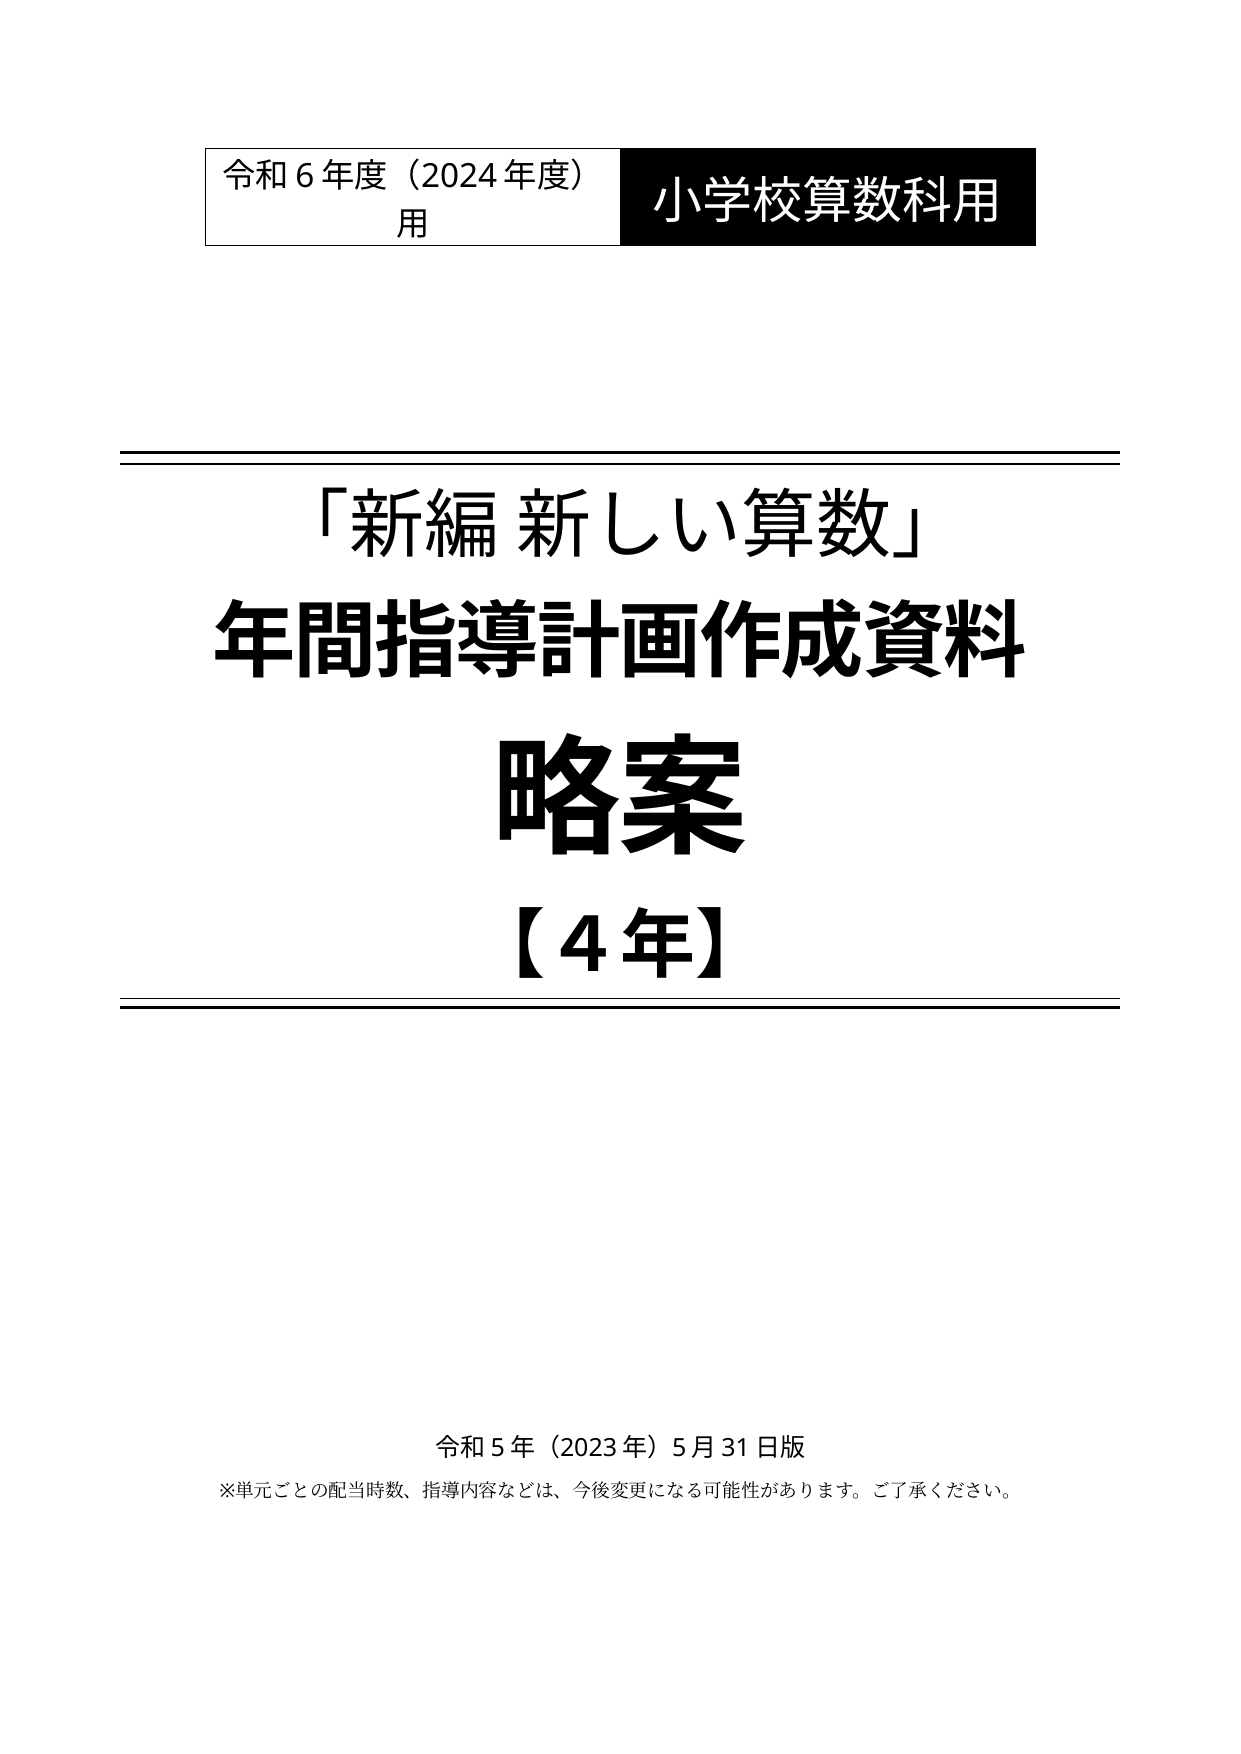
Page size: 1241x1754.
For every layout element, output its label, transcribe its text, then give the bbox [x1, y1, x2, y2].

text ※単元ごとの配当時数、指導内容などは、今後変更になる可能性があります。ご了承ください。 [83, 1475, 1157, 1504]
table_header 「新編 新しい算数」 年間指導計画作成資料 略案 【４年】 [120, 465, 1120, 998]
table_header 小学校算数科用 [621, 149, 1034, 245]
text 令和5年（2023年）5月31日版 [83, 1417, 1157, 1475]
table_header 令和6年度（2024年度）用 [206, 149, 620, 245]
